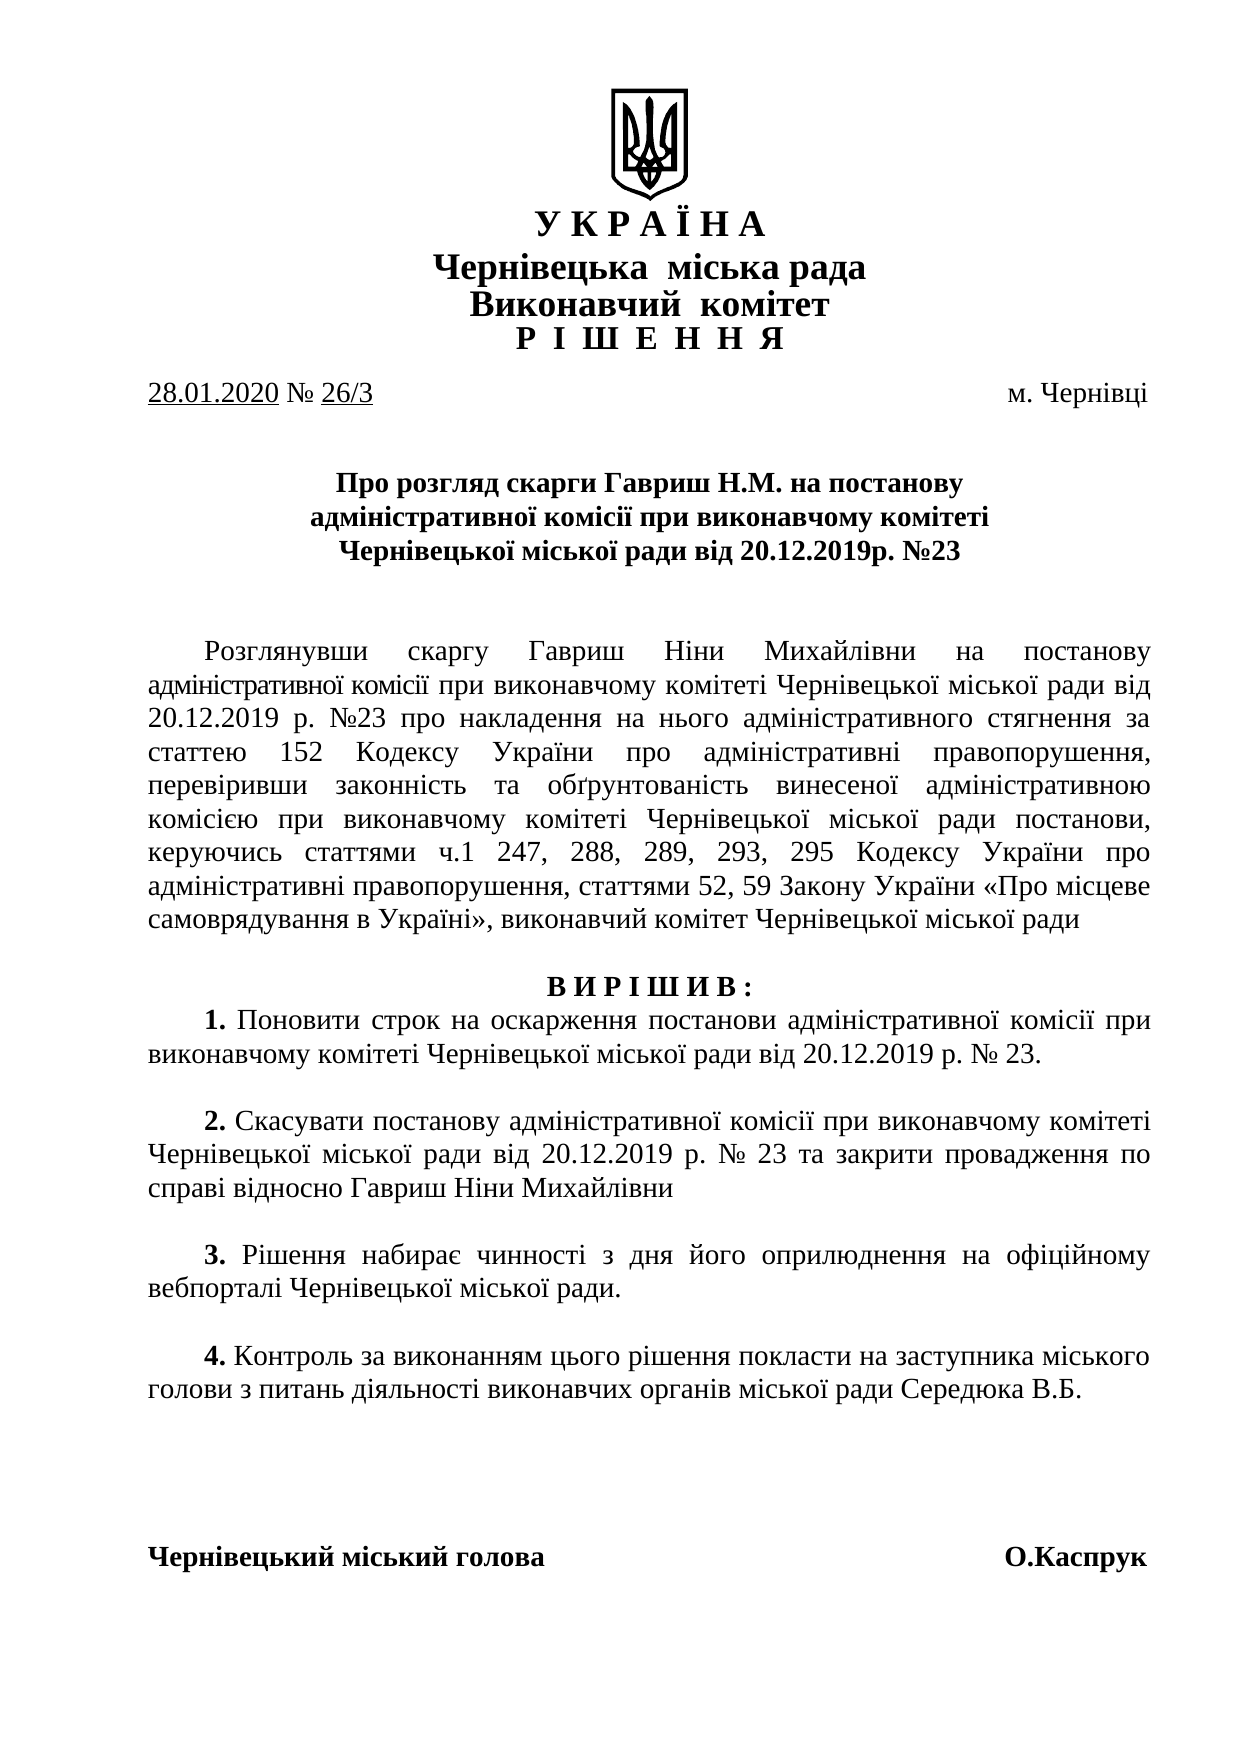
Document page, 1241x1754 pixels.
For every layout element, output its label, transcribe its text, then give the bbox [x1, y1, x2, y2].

text В И Р І Ш И В : [148, 969, 1152, 1002]
text 28.01.2020 № 26/3 м. Чернівці [148, 378, 1152, 408]
subtitle Виконавчий комітет [148, 287, 1152, 324]
text 4. Контроль за виконанням цього рішення покласти на заступника міського голови з питань діяльності виконавчих органів міської ради Середюка В.Б. [148, 1338, 1152, 1405]
text Чернівецький міський голова О.Каспрук [148, 1539, 1152, 1572]
text У К Р А Ї Н А [148, 201, 1152, 244]
text адміністративної комісії при виконавчому комітеті [148, 499, 1152, 533]
text Чернівецька міська рада [148, 244, 1152, 287]
text Розглянувши скаргу Гавриш Ніни Михайлівни на постанову адміністративної комісії при виконавчому комітеті Чернівецької міської ради від 20.12.2019 р. №23 про накладення на нього адміністративного стягнення за статтею 152 Кодексу України про адміністративні правопорушення, перевіривши законність та обґрунтованість винесеної адміністративною комісією при виконавчому комітеті Чернівецької міської ради постанови, керуючись статтями ч.1 247, 288, 289, 293, 295 Кодексу України про адміністративні правопорушення, статтями 52, 59 Закону України «Про місцеве самоврядування в Україні», виконавчий комітет Чернівецької міської ради [148, 633, 1152, 935]
text 3. Рішення набирає чинності з дня його оприлюднення на офіційному вебпорталі Чернівецької міської ради. [148, 1237, 1152, 1304]
text Про розгляд скарги Гавриш Н.М. на постанову [148, 466, 1152, 499]
text Чернівецької міської ради від 20.12.2019р. №23 [148, 533, 1152, 566]
text 2. Скасувати постанову адміністративної комісії при виконавчому комітеті Чернівецької міської ради від 20.12.2019 р. № 23 та закрити провадження по справі відносно Гавриш Ніни Михайлівни [148, 1103, 1152, 1203]
text 1. Поновити строк на оскарження постанови адміністративної комісії при виконавчому комітеті Чернівецької міської ради від 20.12.2019 р. № 23. [148, 1002, 1152, 1069]
subtitle Р І Ш Е Н Н Я [148, 324, 1152, 356]
